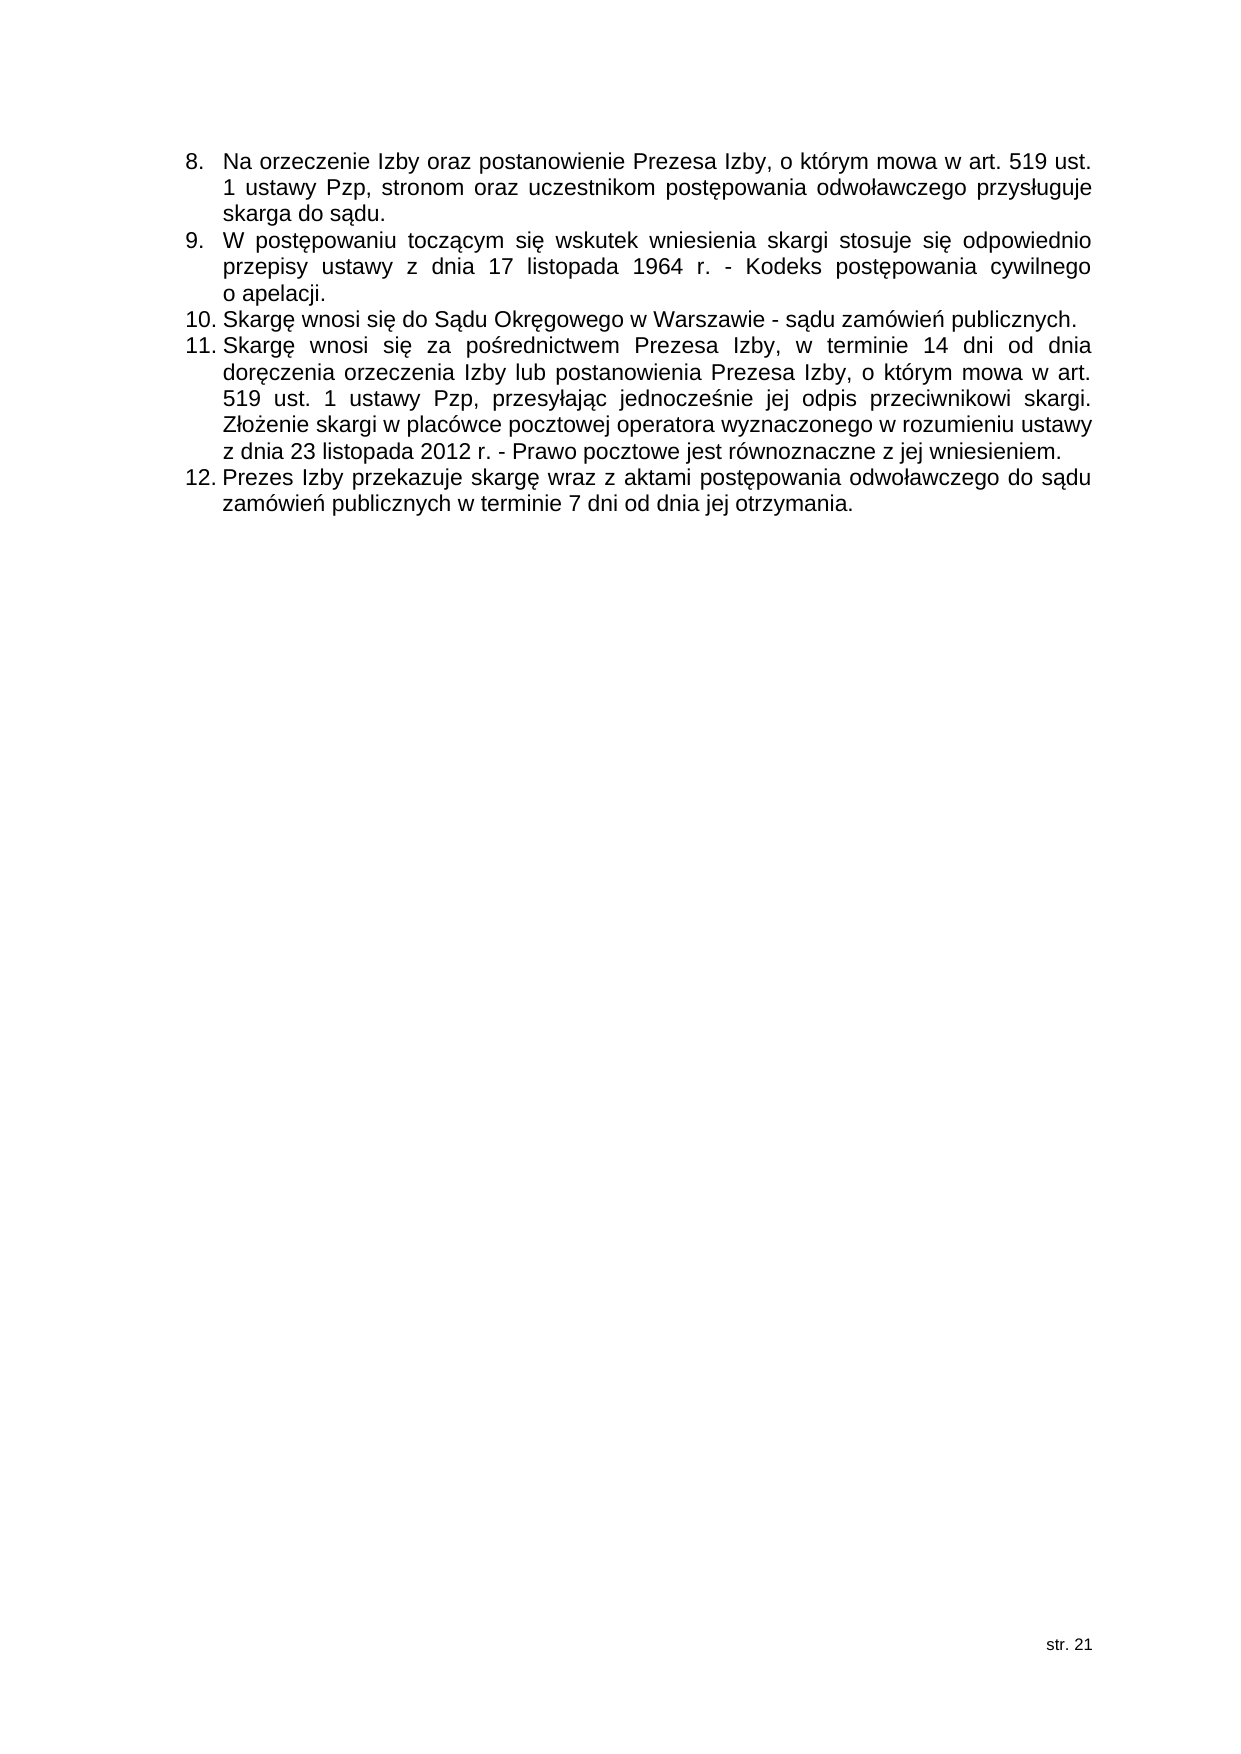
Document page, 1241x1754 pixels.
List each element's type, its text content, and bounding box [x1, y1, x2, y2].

list W postępowaniu toczącym się wskutek wniesienia skargi stosuje się odpowiednio przepisy ustawy z dnia 17 listopada 1964 r. - Kodeks postępowania cywilnego o apelacji. [185, 227, 1092, 306]
list Skargę wnosi się za pośrednictwem Prezesa Izby, w terminie 14 dni od dnia doręczenia orzeczenia Izby lub postanowienia Prezesa Izby, o którym mowa w art. 519 ust. 1 ustawy Pzp, przesyłając jednocześnie jej odpis przeciwnikowi skargi. Złożenie skargi w placówce pocztowej operatora wyznaczonego w rozumieniu ustawy z dnia 23 listopada 2012 r. - Prawo pocztowe jest równoznaczne z jej wniesieniem. [185, 332, 1092, 464]
list Na orzeczenie Izby oraz postanowienie Prezesa Izby, o którym mowa w art. 519 ust. 1 ustawy Pzp, stronom oraz uczestnikom postępowania odwoławczego przysługuje skarga do sądu. [185, 148, 1092, 227]
list Prezes Izby przekazuje skargę wraz z aktami postępowania odwoławczego do sądu zamówień publicznych w terminie 7 dni od dnia jej otrzymania. [185, 464, 1092, 517]
list Skargę wnosi się do Sądu Okręgowego w Warszawie - sądu zamówień publicznych. [185, 306, 1092, 332]
